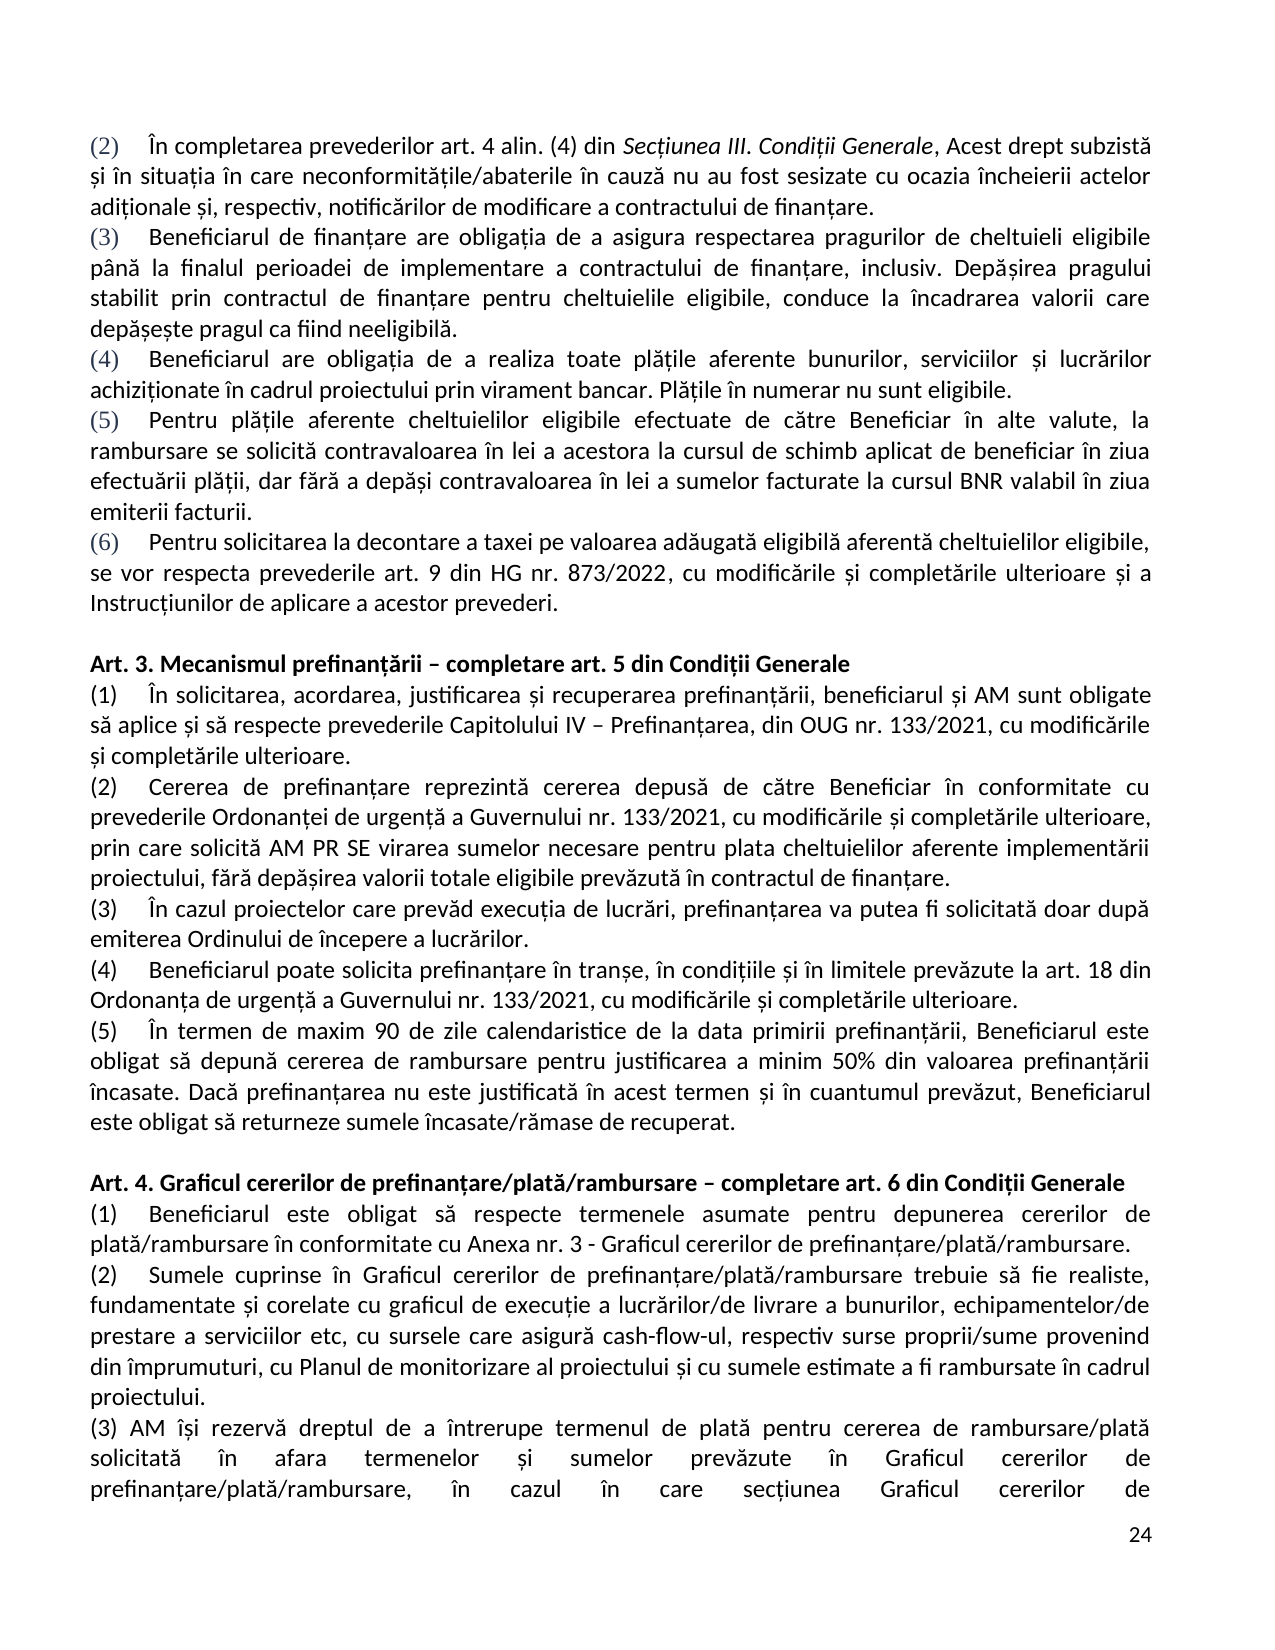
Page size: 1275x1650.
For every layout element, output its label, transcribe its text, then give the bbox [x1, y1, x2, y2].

text (3) În cazul proiectelor care prevăd execuția de lucrări, prefinanțarea va putea fi solicitată doar după emiterea Ordinului de începere a lucrărilor. [90, 893, 1152, 954]
text (1) Beneficiarul este obligat să respecte termenele asumate pentru depunerea cererilor de plată/rambursare în conformitate cu Anexa nr. 3 - Graficul cererilor de prefinanțare/plată/rambursare. [90, 1198, 1152, 1259]
list Pentru solicitarea la decontare a taxei pe valoarea adăugată eligibilă aferentă cheltuielilor eligibile, se vor respecta prevederile art. 9 din HG nr. 873/2022, cu modificările și completările ulterioare și a Instrucțiunilor de aplicare a acestor prevederi. [90, 527, 1152, 618]
text Art. 4. Graficul cererilor de prefinanțare/plată/rambursare – completare art. 6 din Condiții Generale [90, 1167, 1152, 1198]
list În completarea prevederilor art. 4 alin. (4) din Secțiunea III. Condiții Generale, Acest drept subzistă şi în situaţia în care neconformităţile/abaterile în cauză nu au fost sesizate cu ocazia încheierii actelor adiţionale şi, respectiv, notificărilor de modificare a contractului de finanţare. [90, 130, 1152, 221]
list Beneficiarul de finanțare are obligația de a asigura respectarea pragurilor de cheltuieli eligibile până la finalul perioadei de implementare a contractului de finanțare, inclusiv. Depășirea pragului stabilit prin contractul de finanțare pentru cheltuielile eligibile, conduce la încadrarea valorii care depășește pragul ca fiind neeligibilă. [90, 221, 1152, 343]
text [90, 1412, 1152, 1503]
text (5) În termen de maxim 90 de zile calendaristice de la data primirii prefinanțării, Beneficiarul este obligat să depună cererea de rambursare pentru justificarea a minim 50% din valoarea prefinanțării încasate. Dacă prefinanțarea nu este justificată în acest termen și în cuantumul prevăzut, Beneficiarul este obligat să returneze sumele încasate/rămase de recuperat. [90, 1015, 1152, 1137]
text Art. 3. Mecanismul prefinanţării – completare art. 5 din Condiții Generale [90, 649, 1152, 679]
text (2) Sumele cuprinse în Graficul cererilor de prefinanțare/plată/rambursare trebuie să fie realiste, fundamentate și corelate cu graficul de execuție a lucrărilor/de livrare a bunurilor, echipamentelor/de prestare a serviciilor etc, cu sursele care asigură cash-flow-ul, respectiv surse proprii/sume provenind din împrumuturi, cu Planul de monitorizare al proiectului și cu sumele estimate a fi rambursate în cadrul proiectului. [90, 1259, 1152, 1412]
list Pentru plăţile aferente cheltuielilor eligibile efectuate de către Beneficiar în alte valute, la rambursare se solicită contravaloarea în lei a acestora la cursul de schimb aplicat de beneficiar în ziua efectuării plăţii, dar fără a depăşi contravaloarea în lei a sumelor facturate la cursul BNR valabil în ziua emiterii facturii. [90, 404, 1152, 527]
text (1) În solicitarea, acordarea, justificarea și recuperarea prefinanțării, beneficiarul și AM sunt obligate să aplice și să respecte prevederile Capitolului IV – Prefinanțarea, din OUG nr. 133/2021, cu modificările și completările ulterioare. [90, 679, 1152, 771]
text (2) Cererea de prefinanțare reprezintă cererea depusă de către Beneficiar în conformitate cu prevederile Ordonanţei de urgenţă a Guvernului nr. 133/2021, cu modificările și completările ulterioare, prin care solicită AM PR SE virarea sumelor necesare pentru plata cheltuielilor aferente implementării proiectului, fără depășirea valorii totale eligibile prevăzută în contractul de finanțare. [90, 771, 1152, 893]
list Beneficiarul are obligația de a realiza toate plățile aferente bunurilor, serviciilor și lucrărilor achiziționate în cadrul proiectului prin virament bancar. Plățile în numerar nu sunt eligibile. [90, 343, 1152, 404]
text (4) Beneficiarul poate solicita prefinanțare în tranșe, în condițiile și în limitele prevăzute la art. 18 din Ordonanţa de urgenţă a Guvernului nr. 133/2021, cu modificările și completările ulterioare. [90, 954, 1152, 1015]
